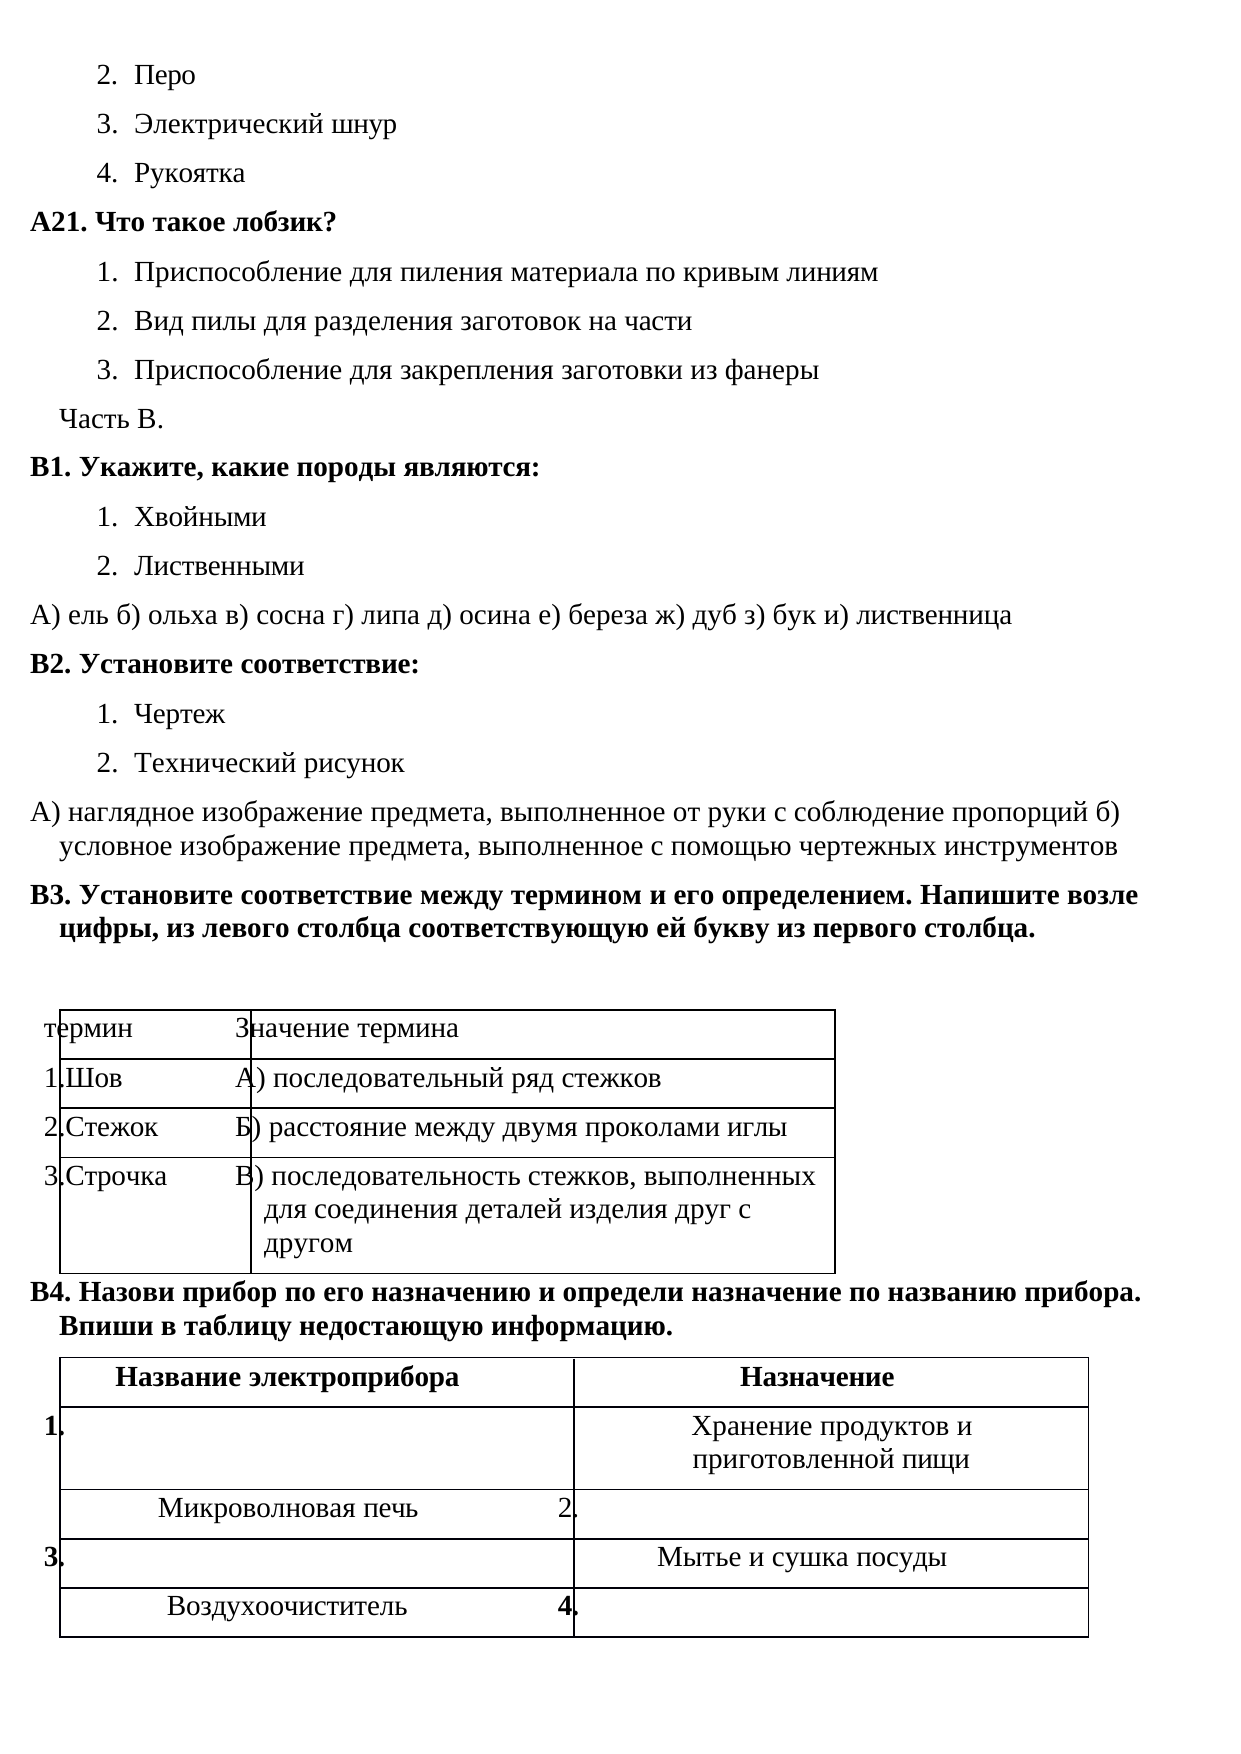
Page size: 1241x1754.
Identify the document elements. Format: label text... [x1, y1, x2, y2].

table_header термин [61, 1011, 250, 1058]
list Перо [96, 57, 1196, 91]
subtitle А21. Что такое лобзик? [30, 204, 1196, 238]
subtitle В1. Укажите, какие породы являются: [30, 450, 1196, 483]
list Чертеж [96, 696, 1196, 729]
list Лиственными [96, 548, 1196, 582]
table_header Назначение [575, 1358, 1088, 1406]
table_cell 3.Строчка [61, 1158, 250, 1273]
list Электрический шнур [96, 106, 1196, 140]
table_cell Воздухоочиститель [61, 1589, 573, 1636]
table_cell Мытье и сушка посуды [575, 1540, 1088, 1587]
list Хвойными [96, 499, 1196, 532]
table_header Название электроприбора [61, 1358, 574, 1406]
table_cell В) последовательность стежков, выполненных для соединения деталей изделия друг с другом [252, 1158, 834, 1273]
table_cell 2.Стежок [61, 1109, 250, 1156]
text В4. Назови прибор по его назначению и определи назначение по названию прибора. Впиши в таблицу недостающую информацию. [30, 1274, 1196, 1341]
text В3. Установите соответствие между термином и его определением. Напишите возле цифры, из левого столбца соответствующую ей букву из первого столбца. [30, 877, 1196, 944]
list Приспособление для пиления материала по кривым линиям [96, 254, 1196, 287]
table_cell 1.Шов [61, 1060, 250, 1107]
table_cell 4. [575, 1589, 1088, 1636]
subtitle В2. Установите соответствие: [30, 647, 1196, 680]
table_cell 1. [61, 1408, 573, 1489]
table_header Значение термина [252, 1011, 834, 1058]
list Рукоятка [96, 156, 1196, 189]
table_cell 2. [575, 1490, 1088, 1538]
table_cell 3. [61, 1540, 573, 1587]
table_cell Микроволновая печь [61, 1490, 573, 1538]
list Приспособление для закрепления заготовки из фанеры Часть В. [59, 352, 819, 434]
list Технический рисунок [96, 745, 1196, 778]
table_cell Б) расстояние между двумя проколами иглы [252, 1109, 834, 1156]
table_cell А) последовательный ряд стежков [252, 1060, 834, 1107]
table_cell Хранение продуктов и приготовленной пищи [575, 1408, 1088, 1489]
text А) ель б) ольха в) сосна г) липа д) осина е) береза ж) дуб з) бук и) лиственница [30, 597, 1196, 631]
list Вид пилы для разделения заготовок на части [96, 303, 1196, 337]
text А) наглядное изображение предмета, выполненное от руки с соблюдение пропорций б) условное изображение предмета, выполненное с помощью чертежных инструментов [30, 794, 1196, 861]
